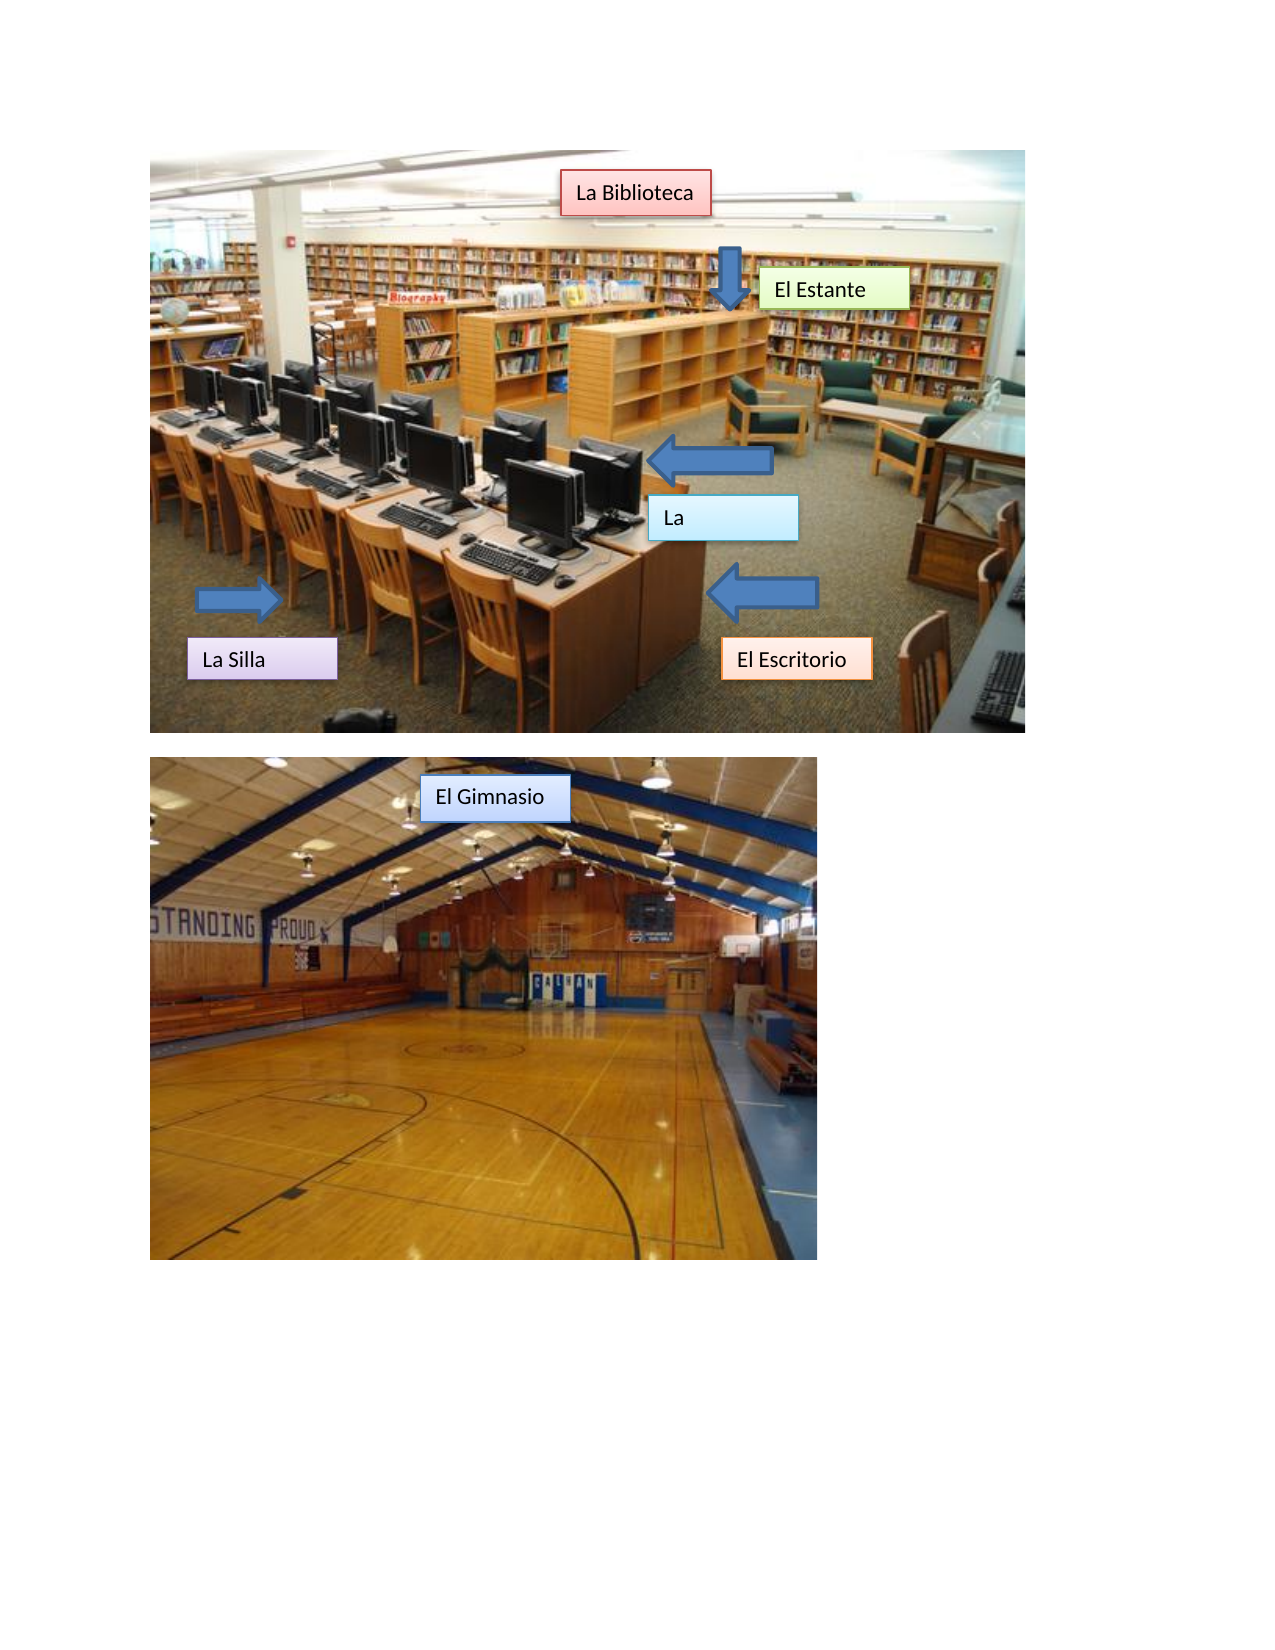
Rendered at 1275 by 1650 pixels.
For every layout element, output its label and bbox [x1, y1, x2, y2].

picture [150, 150, 1025, 733]
picture [150, 757, 818, 1260]
